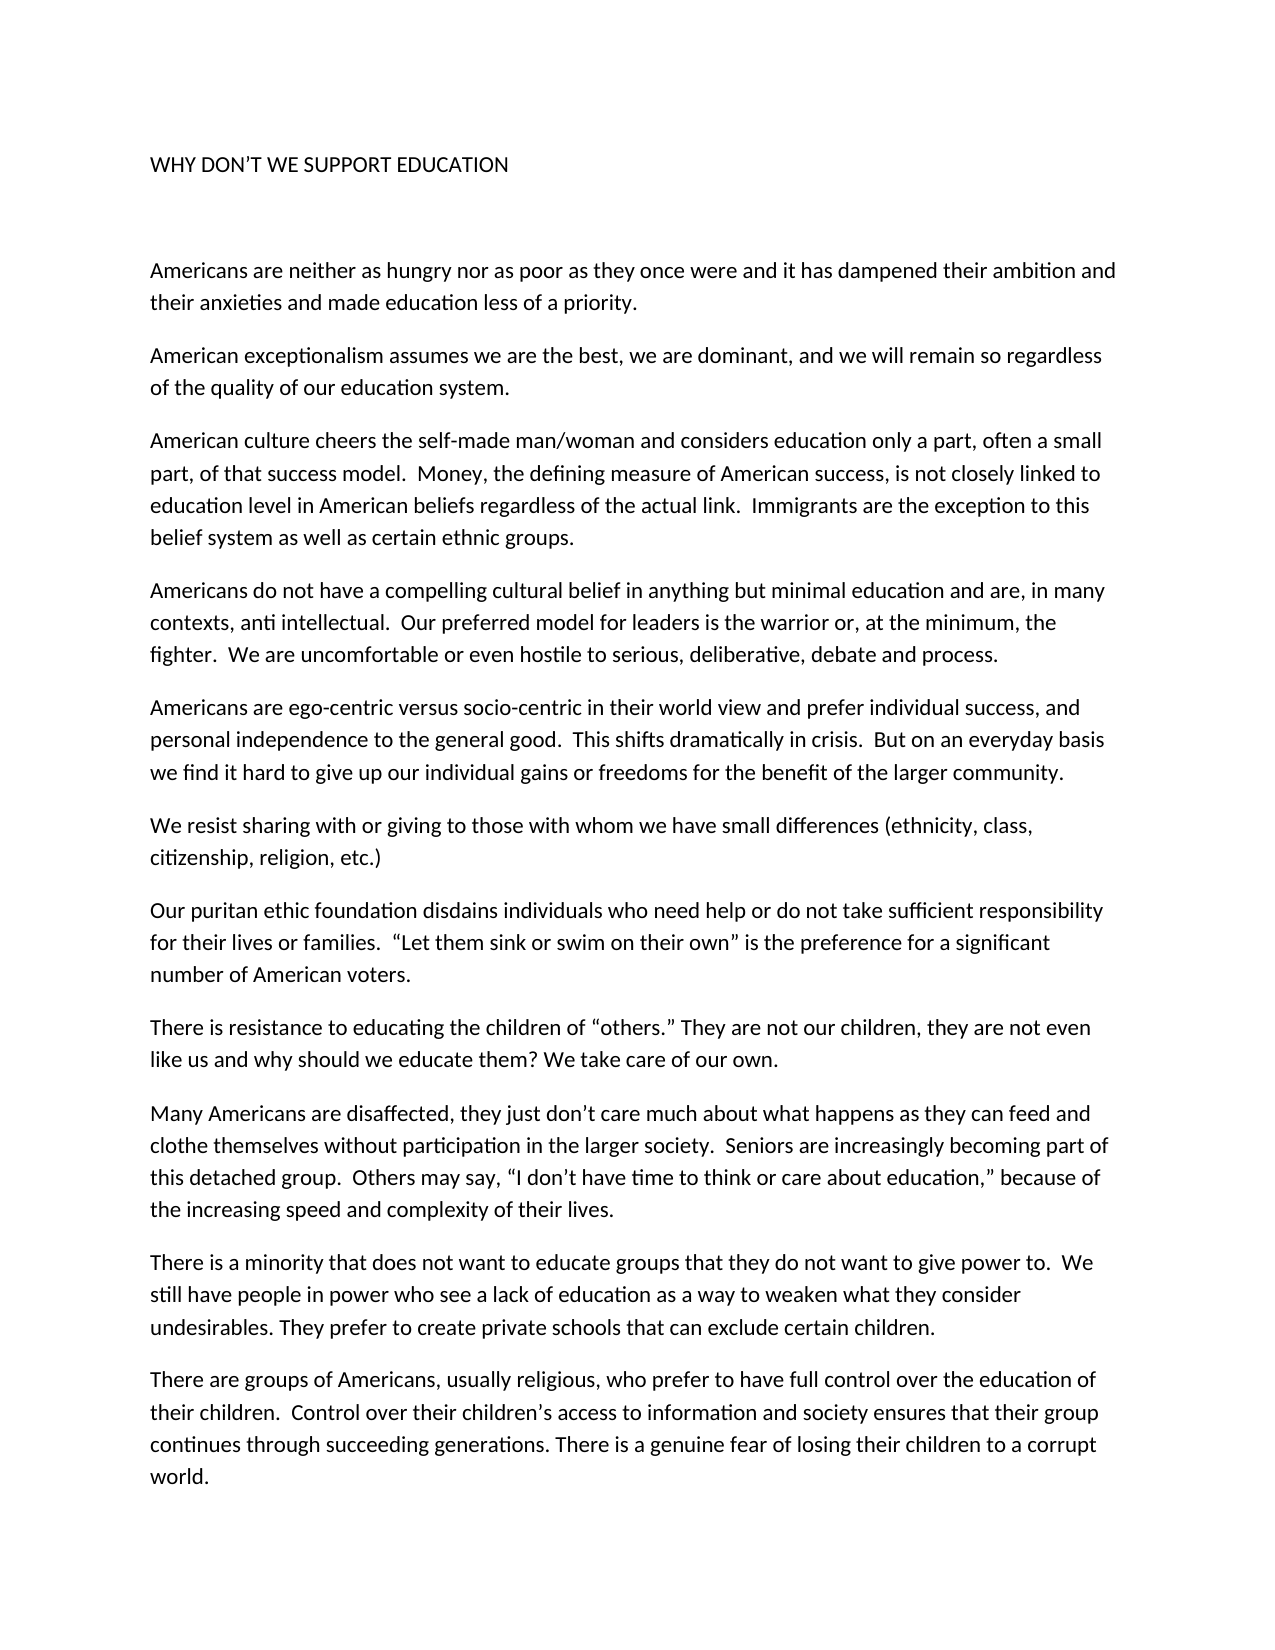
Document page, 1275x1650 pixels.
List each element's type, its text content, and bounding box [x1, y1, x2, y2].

text There is a minority that does not want to educate groups that they do not want to give power to. We still have people in power who see a lack of education as a way to weaken what they consider undesirables. They prefer to create private schools that can exclude certain children. [150, 1248, 1125, 1341]
text American exceptionalism assumes we are the best, we are dominant, and we will remain so regardless of the quality of our education system. [150, 341, 1125, 401]
text Americans are neither as hungry nor as poor as they once were and it has dampened their ambition and their anxieties and made education less of a priority. [150, 256, 1125, 316]
text Americans are ego-centric versus socio-centric in their world view and prefer individual success, and personal independence to the general good. This shifts dramatically in crisis. But on an everyday basis we find it hard to give up our individual gains or freedoms for the benefit of the larger community. [150, 693, 1125, 786]
text Americans do not have a compelling cultural belief in anything but minimal education and are, in many contexts, anti intellectual. Our preferred model for leaders is the warrior or, at the minimum, the fighter. We are uncomfortable or even hostile to serious, deliberative, debate and process. [150, 576, 1125, 668]
text There are groups of Americans, usually religious, who prefer to have full control over the education of their children. Control over their children’s access to information and society ensures that their group continues through succeeding generations. There is a genuine fear of losing their children to a corrupt world. [150, 1366, 1125, 1490]
text There is resistance to educating the children of “others.” They are not our children, they are not even like us and why should we educate them? We take care of our own. [150, 1013, 1125, 1074]
text Our puritan ethic foundation disdains individuals who need help or do not take sufficient responsibility for their lives or families. “Let them sink or swim on their own” is the preference for a significant number of American voters. [150, 896, 1125, 988]
text We resist sharing with or giving to those with whom we have small differences (ethnicity, class, citizenship, religion, etc.) [150, 811, 1125, 871]
text American culture cheers the self-made man/woman and considers education only a part, often a small part, of that success model. Money, the defining measure of American success, is not closely linked to education level in American beliefs regardless of the actual link. Immigrants are the exception to this belief system as well as certain ethnic groups. [150, 426, 1125, 551]
text Many Americans are disaffected, they just don’t care much about what happens as they can feed and clothe themselves without participation in the larger society. Seniors are increasingly becoming part of this detached group. Others may say, “I don’t have time to think or care about education,” because of the increasing speed and complexity of their lives. [150, 1099, 1125, 1223]
text WHY DON’T WE SUPPORT EDUCATION [150, 150, 1125, 178]
